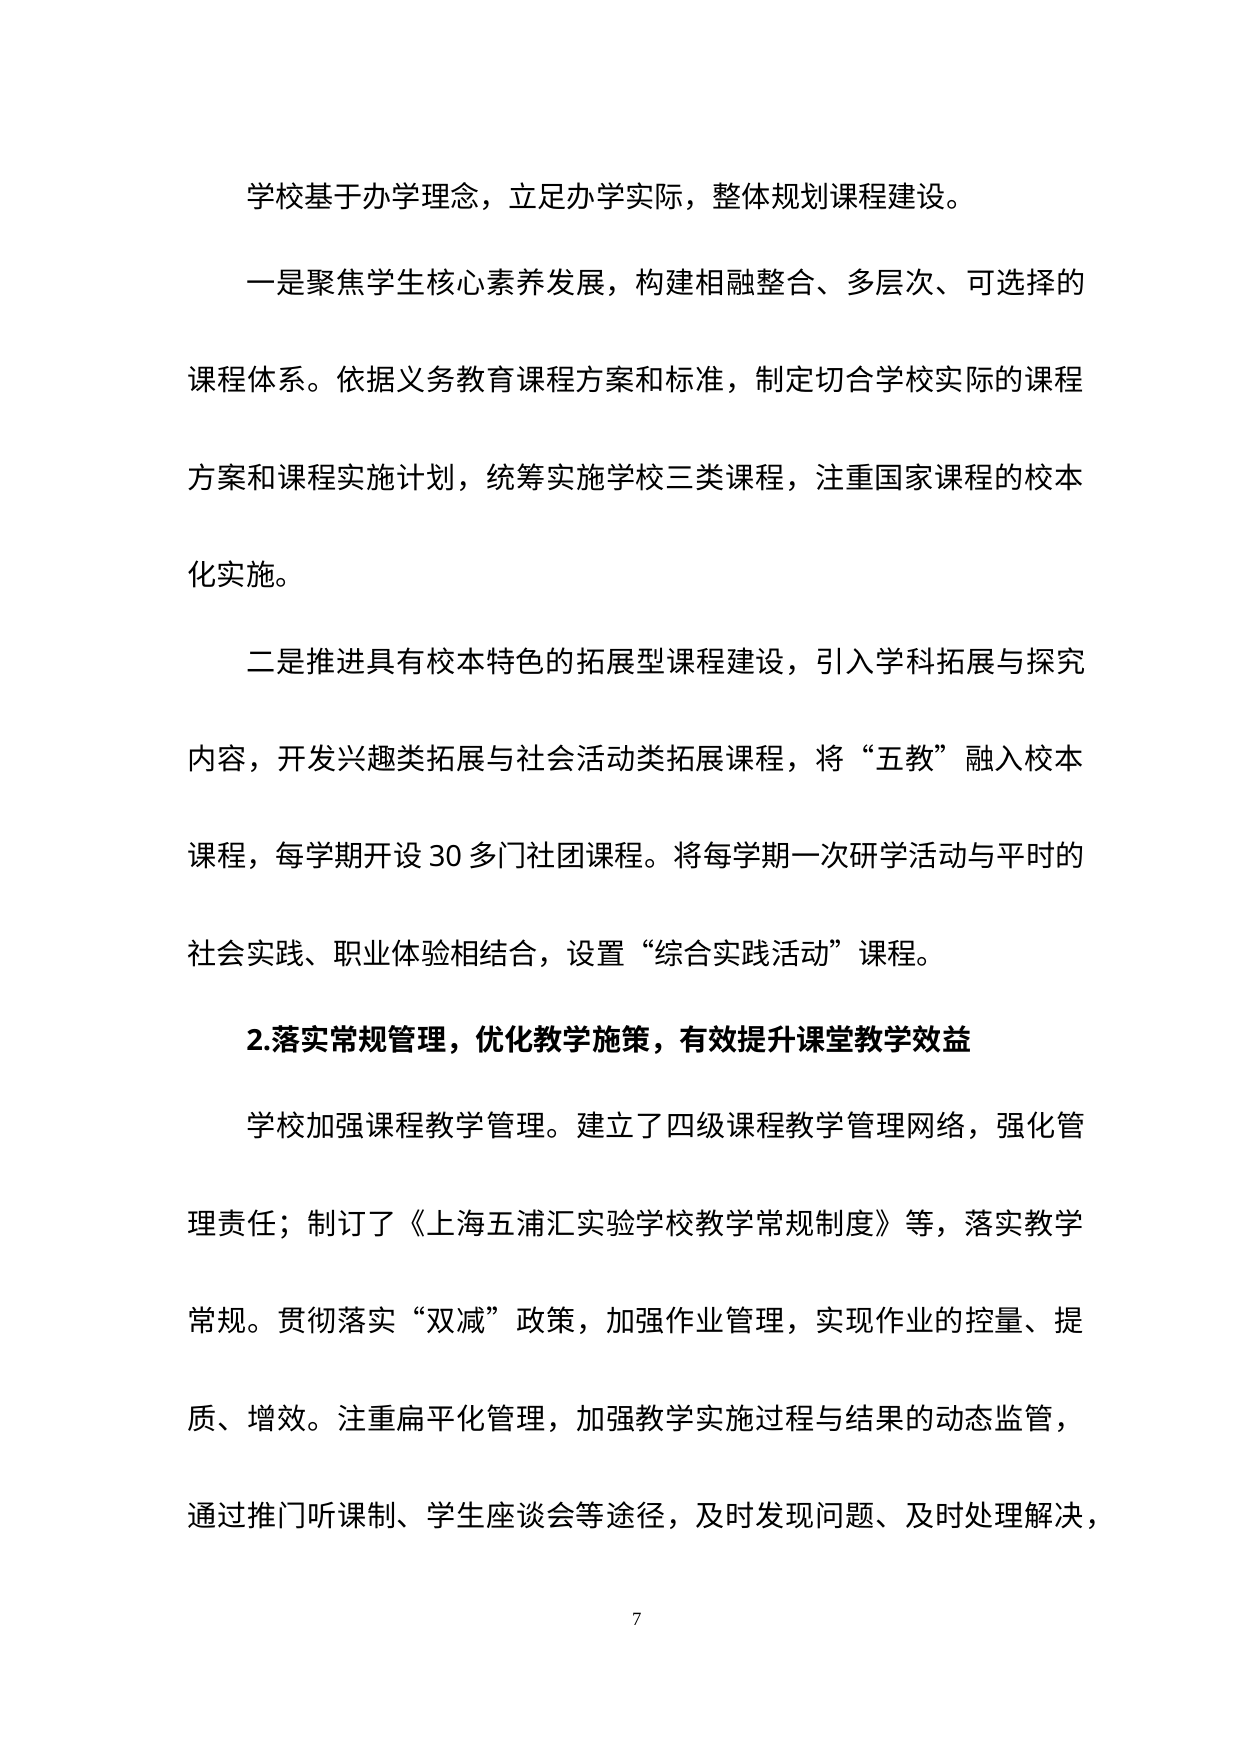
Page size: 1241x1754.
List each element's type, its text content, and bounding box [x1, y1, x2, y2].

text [187, 1092, 1085, 1547]
text 学校基于办学理念，立足办学实际，整体规划课程建设。 [187, 162, 1085, 227]
text 二是推进具有校本特色的拓展型课程建设，引入学科拓展与探究内容，开发兴趣类拓展与社会活动类拓展课程，将“五教”融入校本课程，每学期开设30多门社团课程。将每学期一次研学活动与平时的社会实践、职业体验相结合，设置“综合实践活动”课程。 [187, 627, 1085, 984]
text 一是聚焦学生核心素养发展，构建相融整合、多层次、可选择的课程体系。依据义务教育课程方案和标准，制定切合学校实际的课程方案和课程实施计划，统筹实施学校三类课程，注重国家课程的校本化实施。 [187, 248, 1085, 606]
text 2.落实常规管理，优化教学施策，有效提升课堂教学效益 [187, 1005, 1085, 1070]
